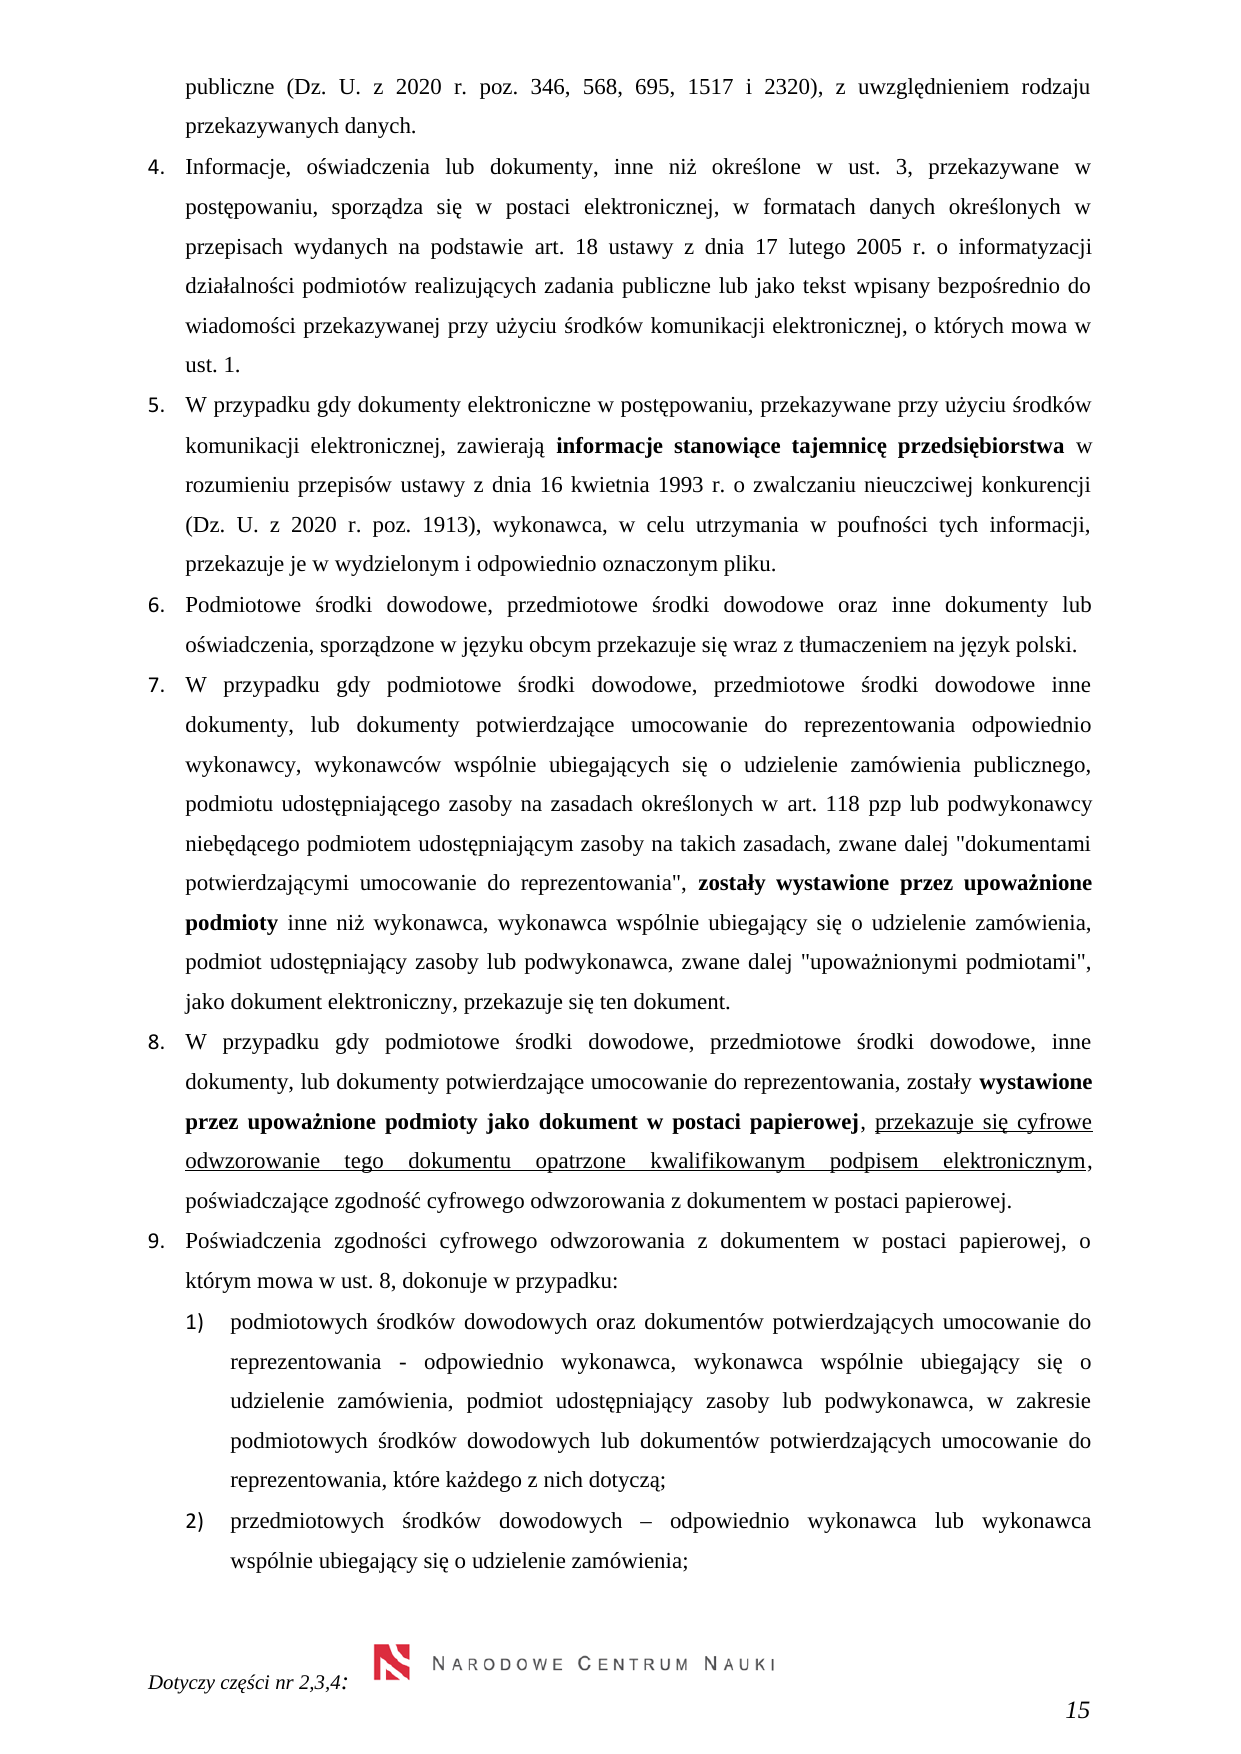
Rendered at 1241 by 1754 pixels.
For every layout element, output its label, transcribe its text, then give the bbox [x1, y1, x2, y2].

list Podmiotowe środki dowodowe, przedmiotowe środki dowodowe oraz inne dokumenty lub oświadczenia, sporządzone w języku obcym przekazuje się wraz z tłumaczeniem na język polski. [148, 590, 1092, 657]
list W przypadku gdy dokumenty elektroniczne w postępowaniu, przekazywane przy użyciu środków komunikacji elektronicznej, zawierają informacje stanowiące tajemnicę przedsiębiorstwa w rozumieniu przepisów ustawy z dnia 16 kwietnia 1993 r. o zwalczaniu nieuczciwej konkurencji (Dz. U. z 2020 r. poz. 1913), wykonawca, w celu utrzymania w poufności tych informacji, przekazuje je w wydzielonym i odpowiednio oznaczonym pliku. [148, 391, 1092, 577]
picture [361, 1634, 784, 1690]
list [148, 73, 1092, 139]
list podmiotowych środków dowodowych oraz dokumentów potwierdzających umocowanie do reprezentowania - odpowiednio wykonawca, wykonawca wspólnie ubiegający się o udzielenie zamówienia, podmiot udostępniający zasoby lub podwykonawca, w zakresie podmiotowych środków dowodowych lub dokumentów potwierdzających umocowanie do reprezentowania, które każdego z nich dotyczą; [185, 1307, 1092, 1493]
list W przypadku gdy podmiotowe środki dowodowe, przedmiotowe środki dowodowe, inne dokumenty, lub dokumenty potwierdzające umocowanie do reprezentowania, zostały wystawione przez upoważnione podmioty jako dokument w postaci papierowej, przekazuje się cyfrowe odwzorowanie tego dokumentu opatrzone kwalifikowanym podpisem elektronicznym, poświadczające zgodność cyfrowego odwzorowania z dokumentem w postaci papierowej. [148, 1027, 1092, 1213]
list W przypadku gdy podmiotowe środki dowodowe, przedmiotowe środki dowodowe inne dokumenty, lub dokumenty potwierdzające umocowanie do reprezentowania odpowiednio wykonawcy, wykonawców wspólnie ubiegających się o udzielenie zamówienia publicznego, podmiotu udostępniającego zasoby na zasadach określonych w art. 118 pzp lub podwykonawcy niebędącego podmiotem udostępniającym zasoby na takich zasadach, zwane dalej "dokumentami potwierdzającymi umocowanie do reprezentowania", zostały wystawione przez upoważnione podmioty inne niż wykonawca, wykonawca wspólnie ubiegający się o udzielenie zamówienia, podmiot udostępniający zasoby lub podwykonawca, zwane dalej "upoważnionymi podmiotami", jako dokument elektroniczny, przekazuje się ten dokument. [148, 670, 1092, 1014]
list przedmiotowych środków dowodowych – odpowiednio wykonawca lub wykonawca wspólnie ubiegający się o udzielenie zamówienia; [185, 1506, 1092, 1573]
list Poświadczenia zgodności cyfrowego odwzorowania z dokumentem w postaci papierowej, o którym mowa w ust. 8, dokonuje w przypadku: [148, 1226, 1092, 1294]
list Informacje, oświadczenia lub dokumenty, inne niż określone w ust. 3, przekazywane w postępowaniu, sporządza się w postaci elektronicznej, w formatach danych określonych w przepisach wydanych na podstawie art. 18 ustawy z dnia 17 lutego 2005 r. o informatyzacji działalności podmiotów realizujących zadania publiczne lub jako tekst wpisany bezpośrednio do wiadomości przekazywanej przy użyciu środków komunikacji elektronicznej, o których mowa w ust. 1. [148, 152, 1092, 377]
